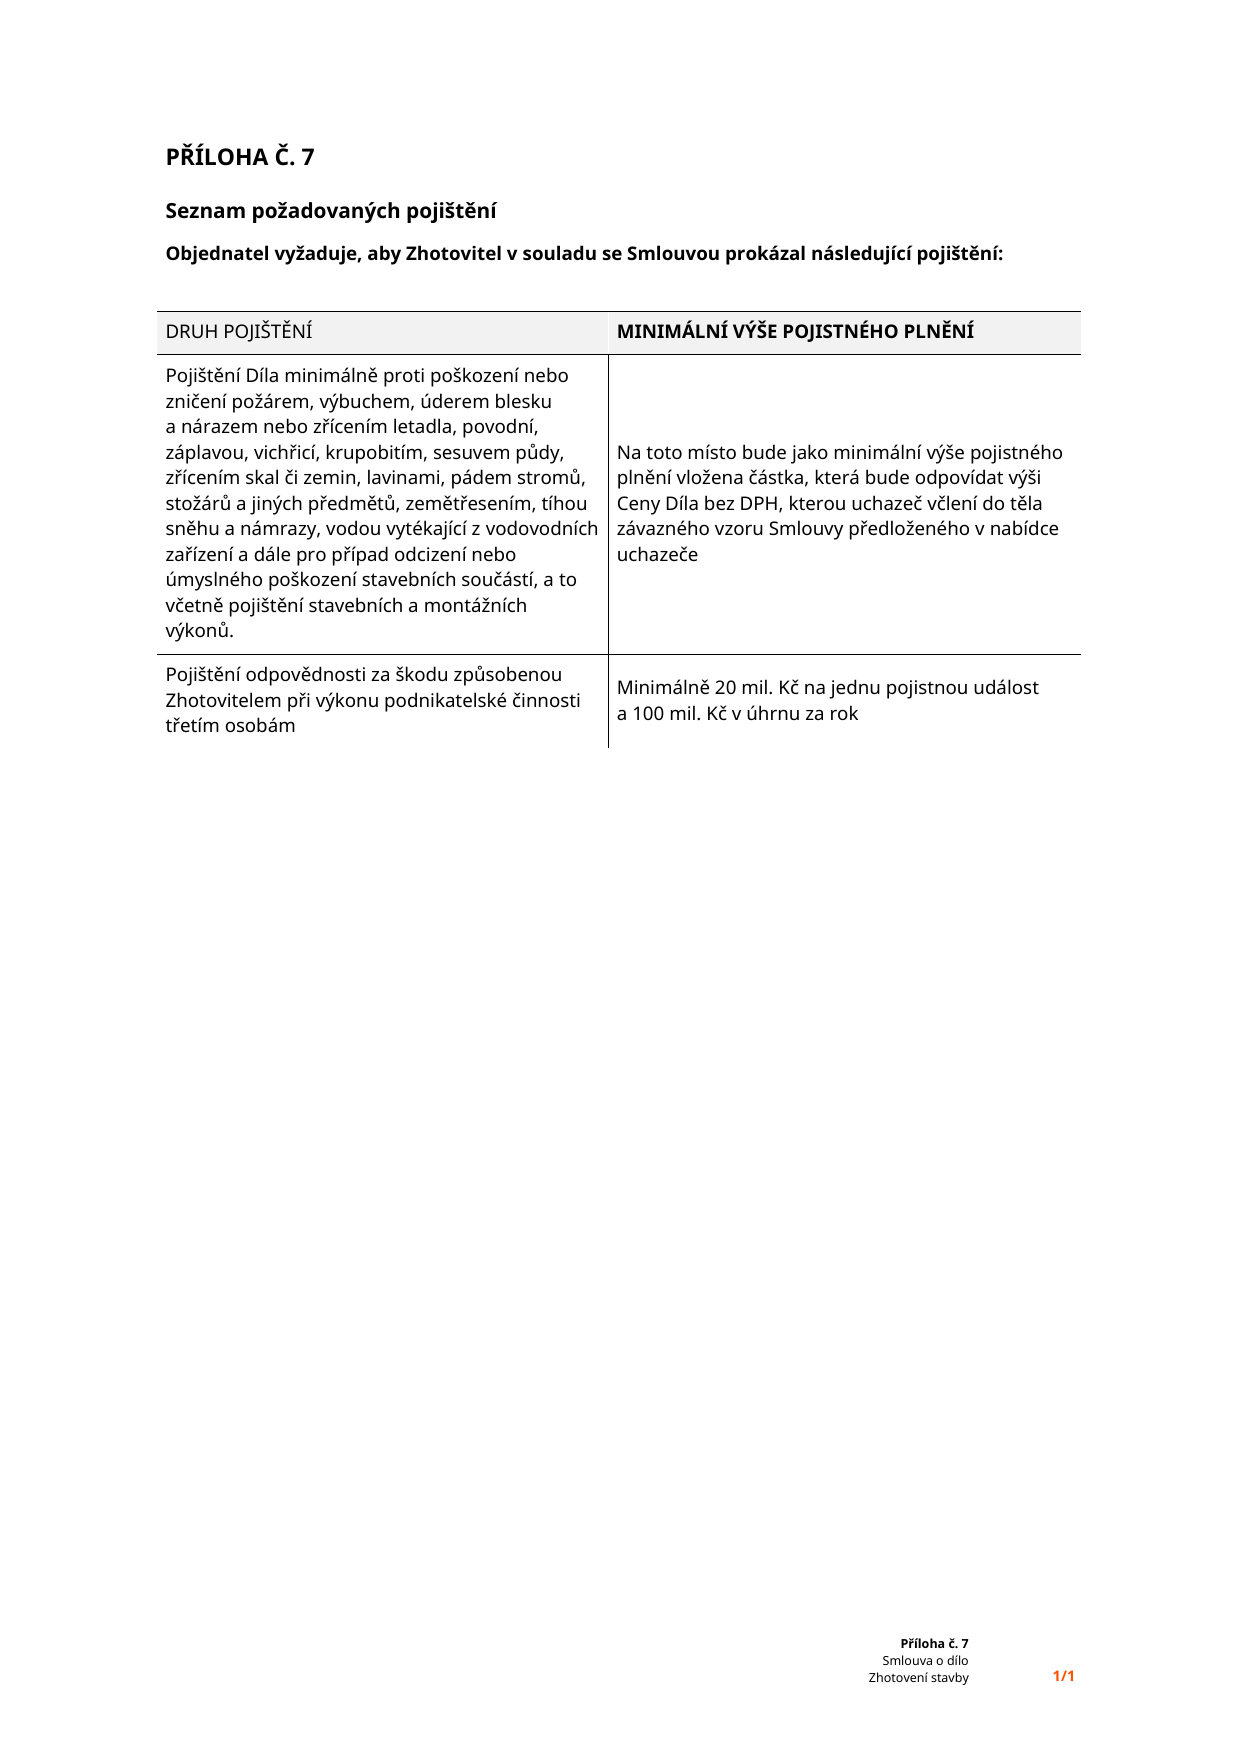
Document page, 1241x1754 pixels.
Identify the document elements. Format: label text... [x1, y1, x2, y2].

text Objednatel vyžaduje, aby Zhotovitel v souladu se Smlouvou prokázal následující pojištění: [165, 240, 1075, 266]
text Seznam požadovaných pojištění [165, 197, 1075, 225]
table_cell Na toto místo bude jako minimální výše pojistného plnění vložena částka, která bude odpovídat výši Ceny Díla bez DPH, kterou uchazeč včlení do těla závazného vzoru Smlouvy předloženého v nabídce uchazeče [609, 355, 1081, 653]
table_cell Pojištění odpovědnosti za škodu způsobenou Zhotovitelem při výkonu podnikatelské činnosti třetím osobám [157, 655, 608, 748]
table_cell Minimálně 20 mil. Kč na jednu pojistnou událost a 100 mil. Kč v úhrnu za rok [609, 655, 1081, 748]
text Příloha č. 7 [165, 141, 1075, 173]
table_header MINIMÁLNÍ VÝŠE POJISTNÉHO PLNĚNÍ [609, 312, 1081, 354]
table_header DRUH POJIŠTĚNÍ [157, 312, 608, 354]
table_cell Pojištění Díla minimálně proti poškození nebo zničení požárem, výbuchem, úderem blesku a nárazem nebo zřícením letadla, povodní, záplavou, vichřicí, krupobitím, sesuvem půdy, zřícením skal či zemin, lavinami, pádem stromů, stožárů a jiných předmětů, zemětřesením, tíhou sněhu a námrazy, vodou vytékající z vodovodních zařízení a dále pro případ odcizení nebo úmyslného poškození stavebních součástí, a to včetně pojištění stavebních a montážních výkonů. [157, 355, 608, 653]
